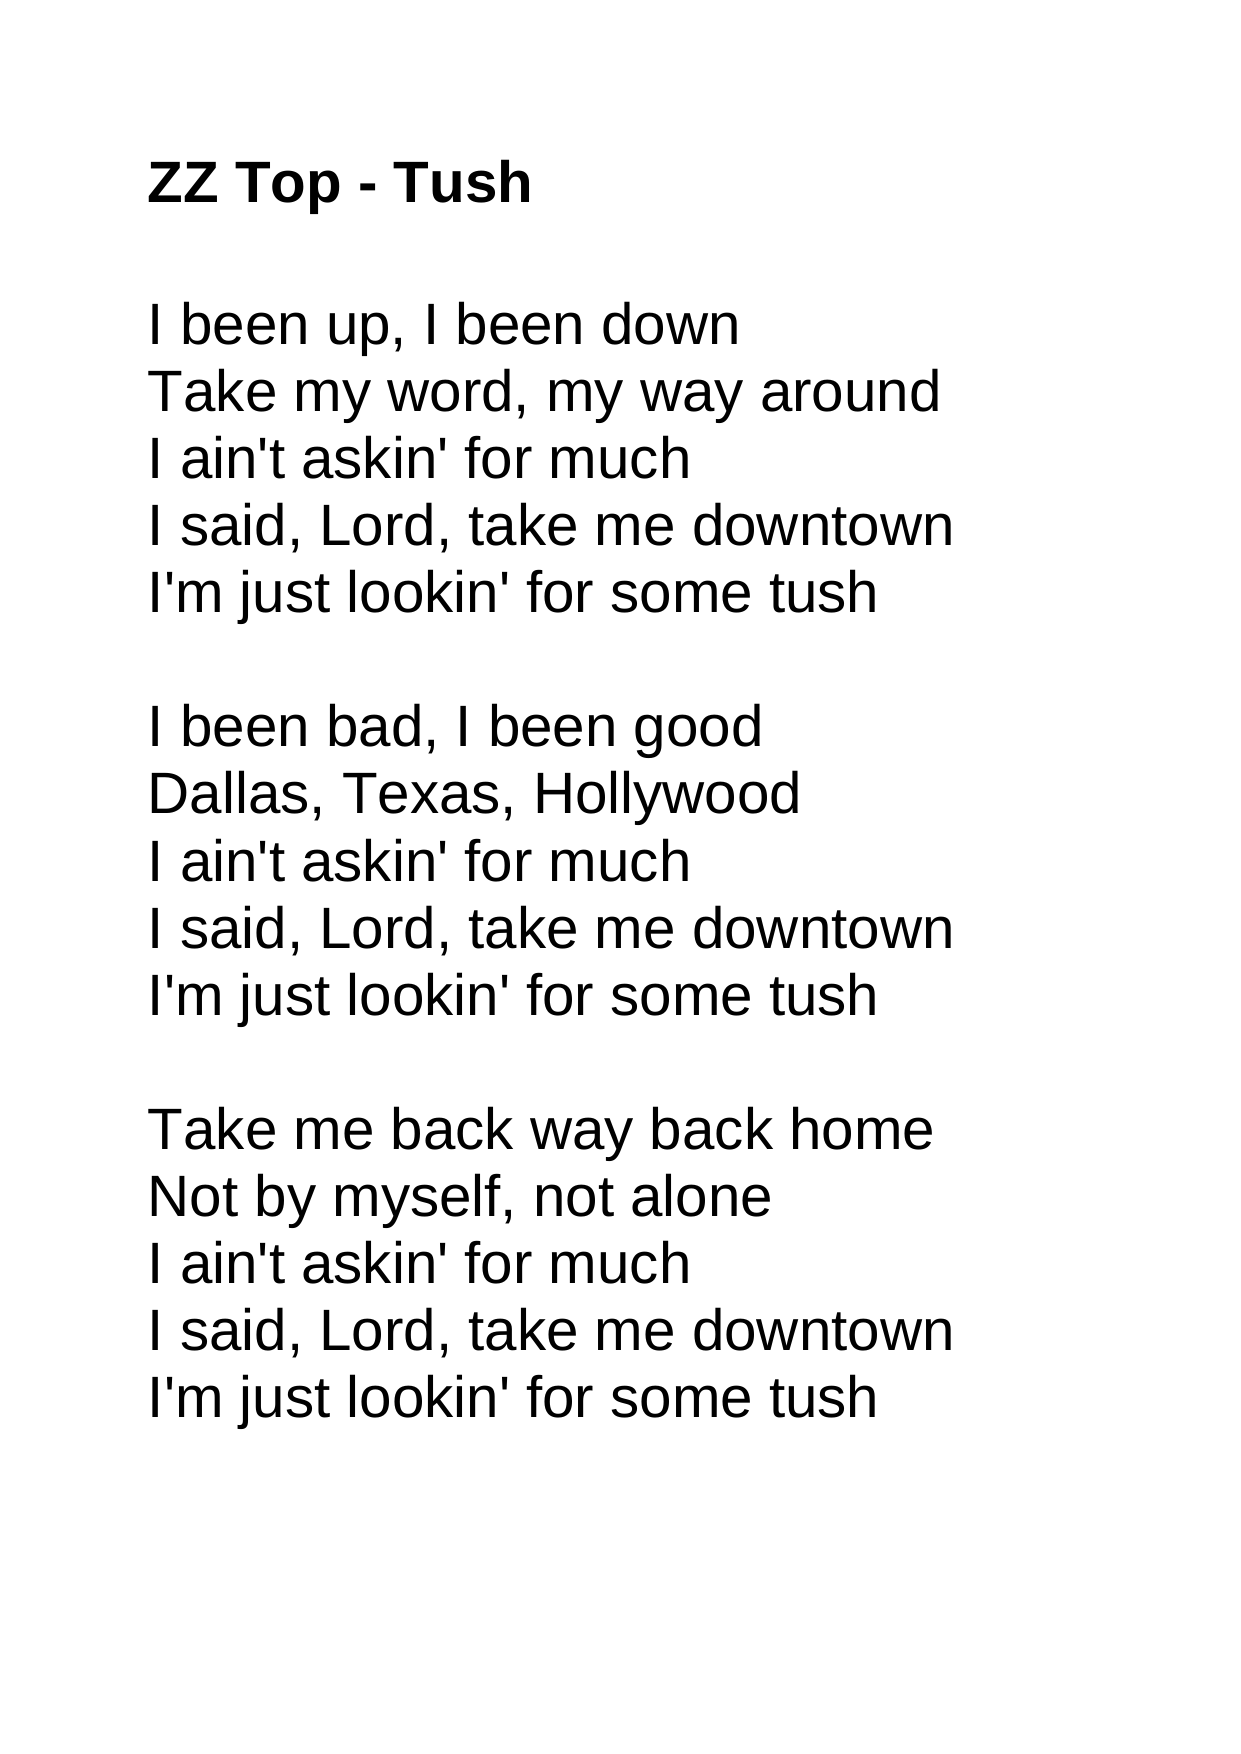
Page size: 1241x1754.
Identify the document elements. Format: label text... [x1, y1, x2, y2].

text I been up, I been down Take my word, my way around I ain't askin' for much I said, Lord, take me downtown I'm just lookin' for some tush I been bad, I been good Dallas, Texas, Hollywood I ain't askin' for much I said, Lord, take me downtown I'm just lookin' for some tush Take me back way back home Not by myself, not alone I ain't askin' for much I said, Lord, take me downtown I'm just lookin' for some tush [148, 289, 1093, 1430]
text ZZ Top - Tush [148, 148, 1093, 215]
